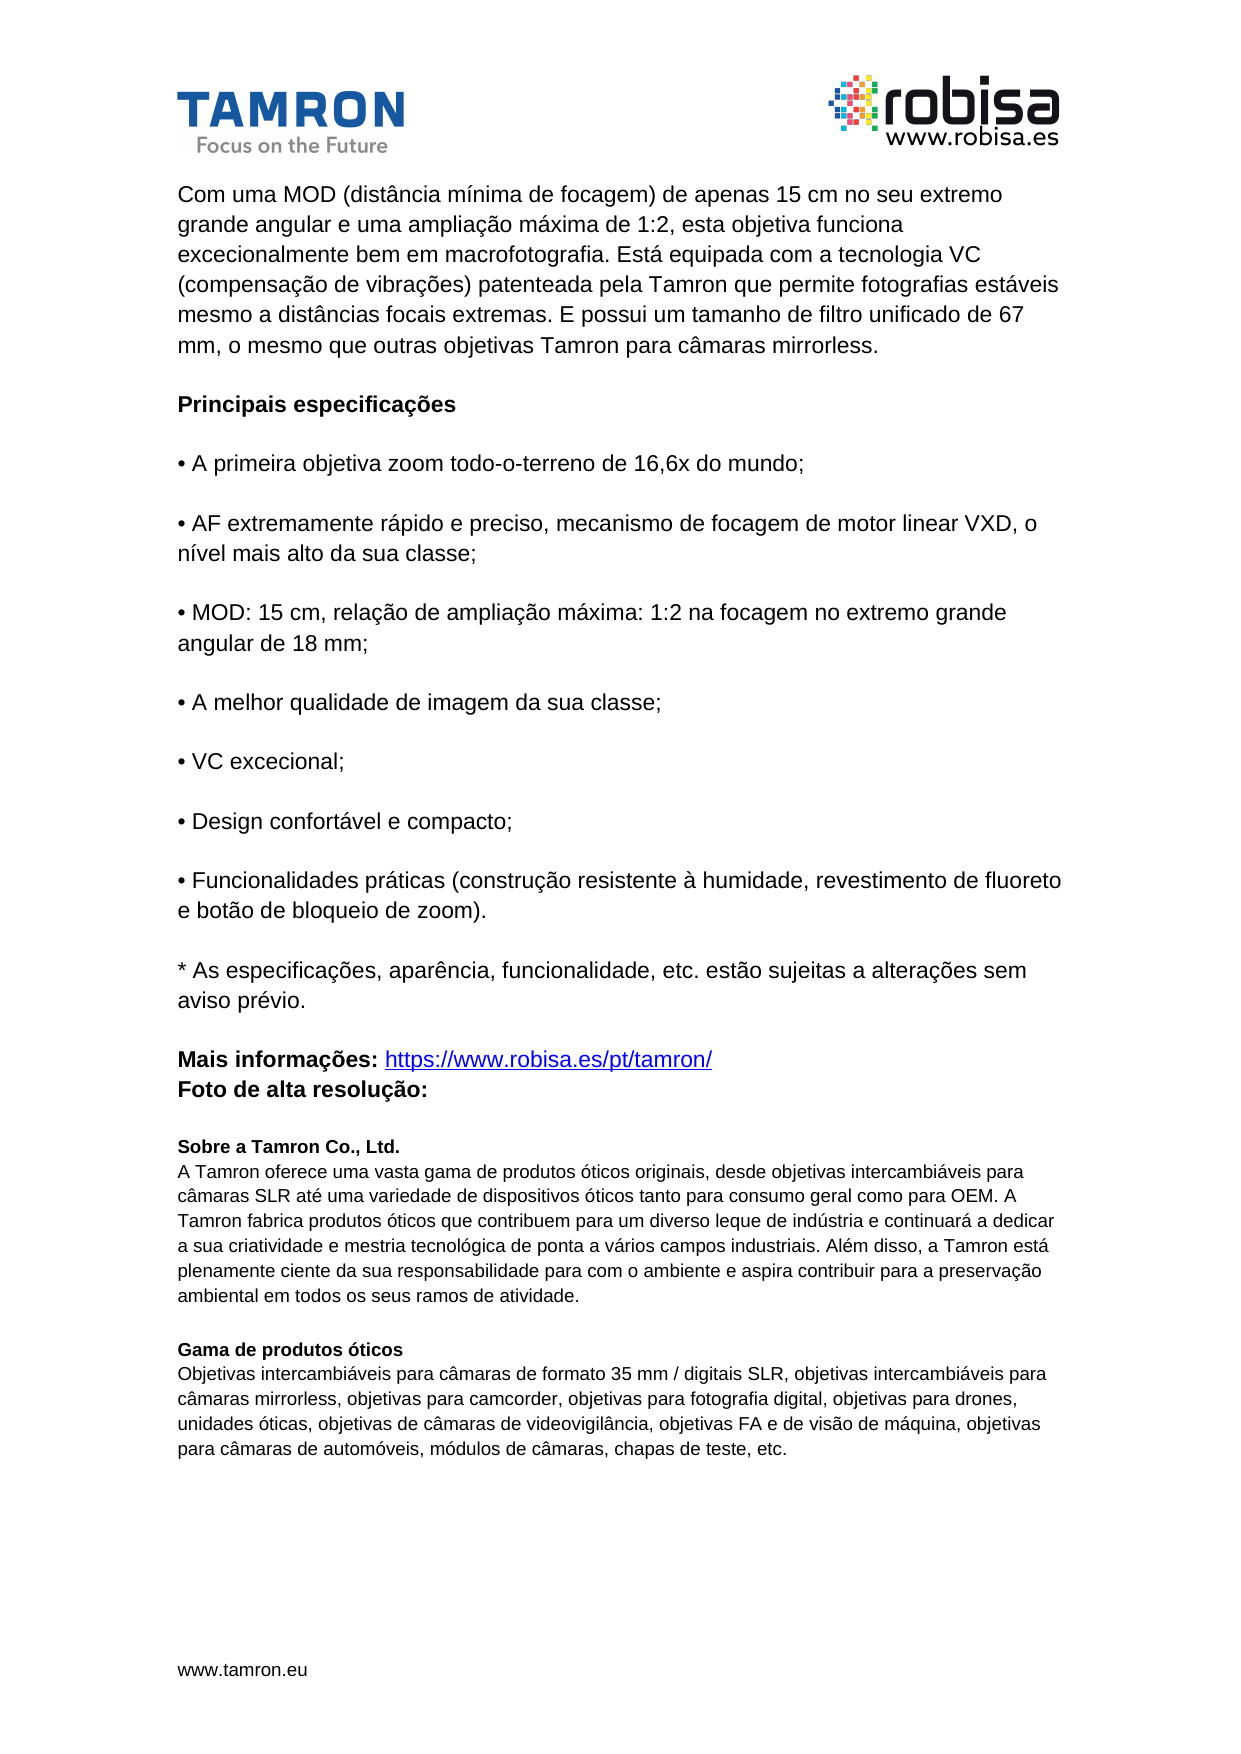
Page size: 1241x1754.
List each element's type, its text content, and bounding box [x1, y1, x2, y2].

text • Design confortável e compacto; [177, 808, 1063, 834]
picture [826, 73, 1063, 153]
text • A melhor qualidade de imagem da sua classe; [177, 689, 1063, 715]
text • AF extremamente rápido e preciso, mecanismo de focagem de motor linear VXD, o nível mais alto da sua classe; [177, 510, 1063, 566]
text Principais especificações [177, 391, 1063, 417]
text • A primeira objetiva zoom todo-o-terreno de 16,6x do mundo; [177, 450, 1063, 477]
text • VC excecional; [177, 748, 1063, 774]
text Sobre a Tamron Co., Ltd. A Tamron oferece uma vasta gama de produtos óticos originais, desde objetivas intercambiáveis para câmaras SLR até uma variedade de dispositivos óticos tanto para consumo geral como para OEM. A Tamron fabrica produtos óticos que contribuem para um diverso leque de indústria e continuará a dedicar a sua criatividade e mestria tecnológica de ponta a vários campos industriais. Além disso, a Tamron está plenamente ciente da sua responsabilidade para com o ambiente e aspira contribuir para a preservação ambiental em todos os seus ramos de atividade. [177, 1136, 1063, 1306]
text • Funcionalidades práticas (construção resistente à humidade, revestimento de fluoreto e botão de bloqueio de zoom). [177, 867, 1063, 923]
text Gama de produtos óticos Objetivas intercambiáveis para câmaras de formato 35 mm / digitais SLR, objetivas intercambiáveis para câmaras mirrorless, objetivas para camcorder, objetivas para fotografia digital, objetivas para drones, unidades óticas, objetivas de câmaras de videovigilância, objetivas FA e de visão de máquina, objetivas para câmaras de automóveis, módulos de câmaras, chapas de teste, etc. [177, 1338, 1063, 1459]
text Mais informações: https://www.robisa.es/pt/tamron/ Foto de alta resolução: [177, 1046, 1063, 1103]
picture [177, 91, 404, 153]
text Com uma MOD (distância mínima de focagem) de apenas 15 cm no seu extremo grande angular e uma ampliação máxima de 1:2, esta objetiva funciona excecionalmente bem em macrofotografia. Está equipada com a tecnologia VC (compensação de vibrações) patenteada pela Tamron que permite fotografias estáveis mesmo a distâncias focais extremas. E possui um tamanho de filtro unificado de 67 mm, o mesmo que outras objetivas Tamron para câmaras mirrorless. [177, 181, 1063, 358]
text • MOD: 15 cm, relação de ampliação máxima: 1:2 na focagem no extremo grande angular de 18 mm; [177, 599, 1063, 656]
text * As especificações, aparência, funcionalidade, etc. estão sujeitas a alterações sem aviso prévio. [177, 957, 1063, 1013]
